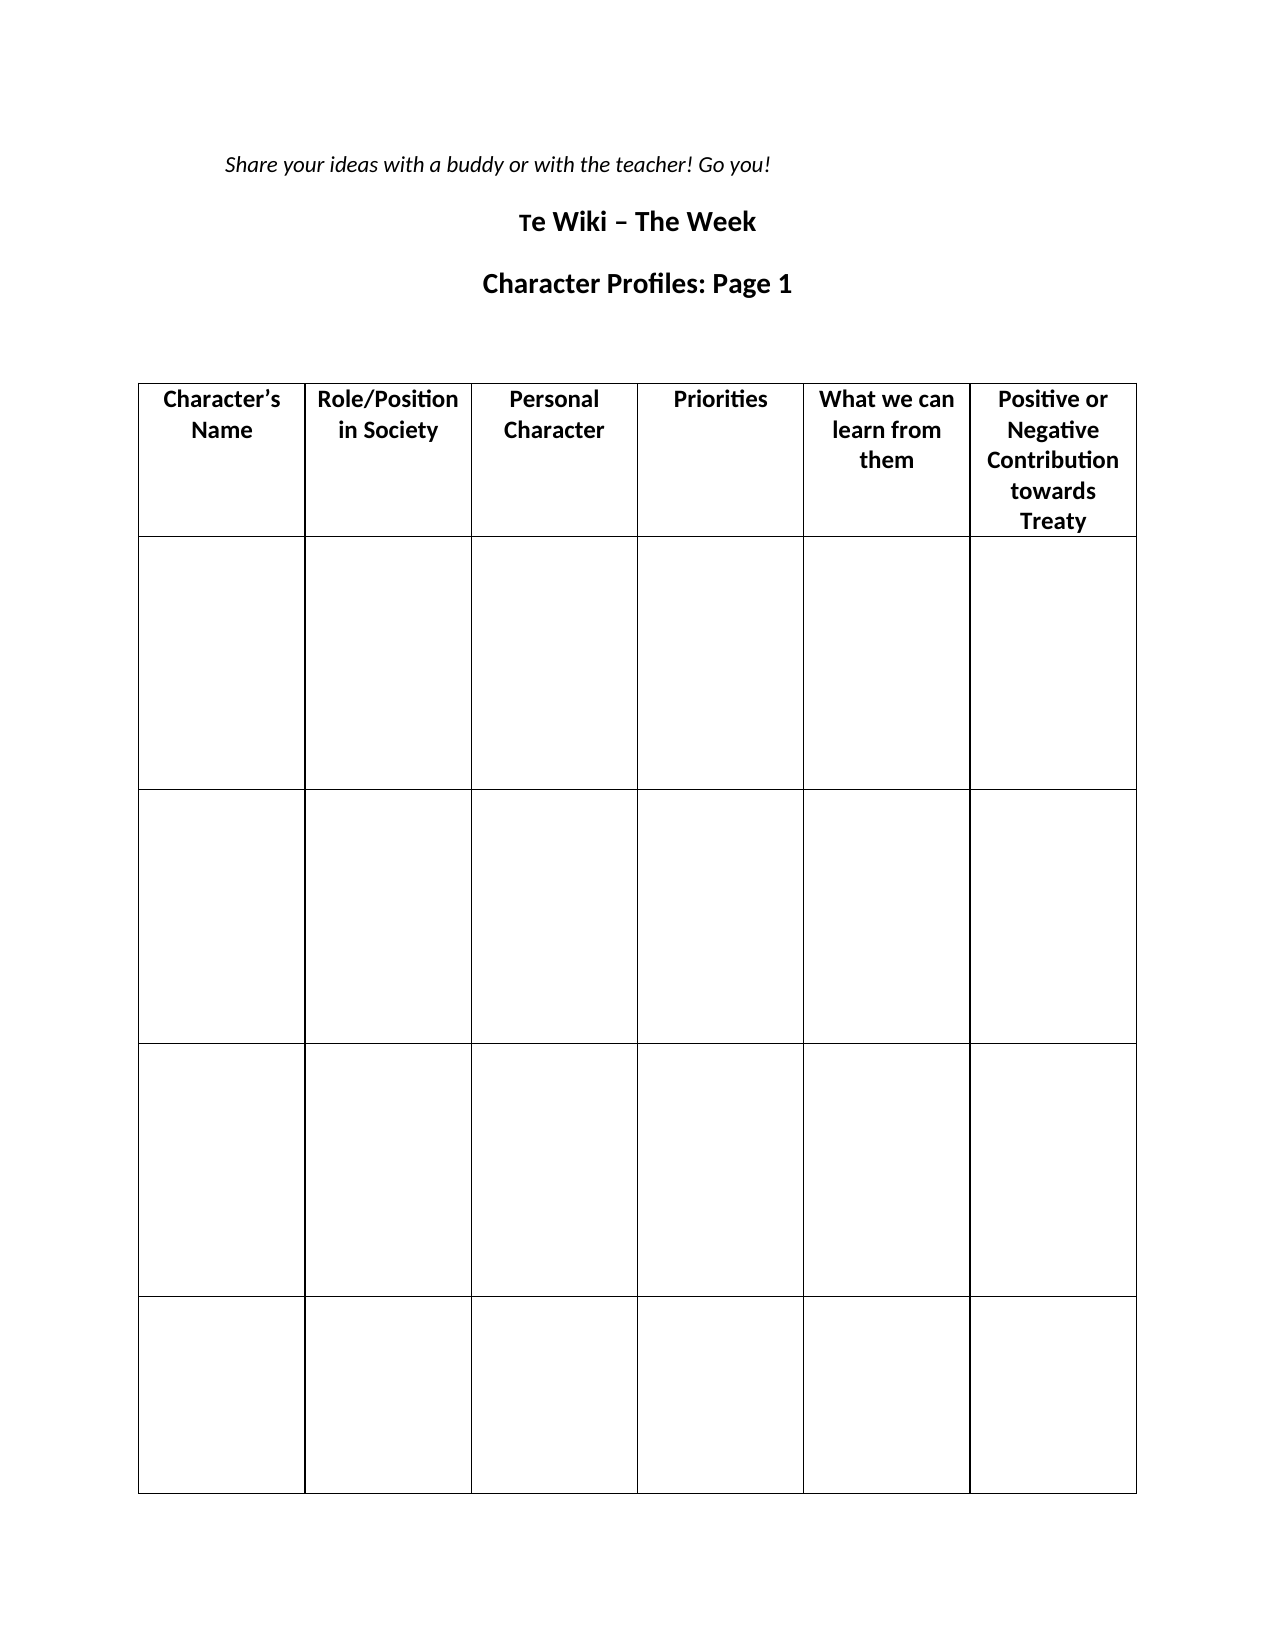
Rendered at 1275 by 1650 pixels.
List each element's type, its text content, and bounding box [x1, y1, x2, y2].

table_cell [971, 537, 1136, 789]
table_cell [306, 1297, 471, 1493]
table_cell [971, 1044, 1136, 1296]
table_cell [638, 1297, 803, 1493]
list Share your ideas with a buddy or with the teacher! Go you! [225, 150, 1125, 178]
table_cell [804, 537, 969, 789]
table_cell [306, 1044, 471, 1296]
table_cell [472, 1297, 637, 1493]
text Character Profiles: Page 1 [150, 265, 1125, 300]
table_cell [472, 537, 637, 789]
table_cell [306, 790, 471, 1042]
table_cell [638, 790, 803, 1042]
table_cell [638, 537, 803, 789]
table_cell [306, 537, 471, 789]
table_cell [139, 1044, 304, 1296]
table_header What we can learn from them [804, 384, 969, 536]
table_cell [472, 790, 637, 1042]
table_cell [472, 1044, 637, 1296]
table_cell [804, 1044, 969, 1296]
table_cell [139, 1297, 304, 1493]
table_header Positive or Negative Contribution towards Treaty [971, 384, 1136, 536]
table_cell [804, 790, 969, 1042]
table_cell [971, 790, 1136, 1042]
table_cell [804, 1297, 969, 1493]
table_header Personal Character [472, 384, 637, 536]
table_cell [139, 790, 304, 1042]
table_header Priorities [638, 384, 803, 536]
text Te Wiki – The Week [150, 203, 1125, 239]
table_header Role/Position in Society [306, 384, 471, 536]
table_cell [139, 537, 304, 789]
table_cell [971, 1297, 1136, 1493]
table_header Character’s Name [139, 384, 304, 536]
table_cell [638, 1044, 803, 1296]
